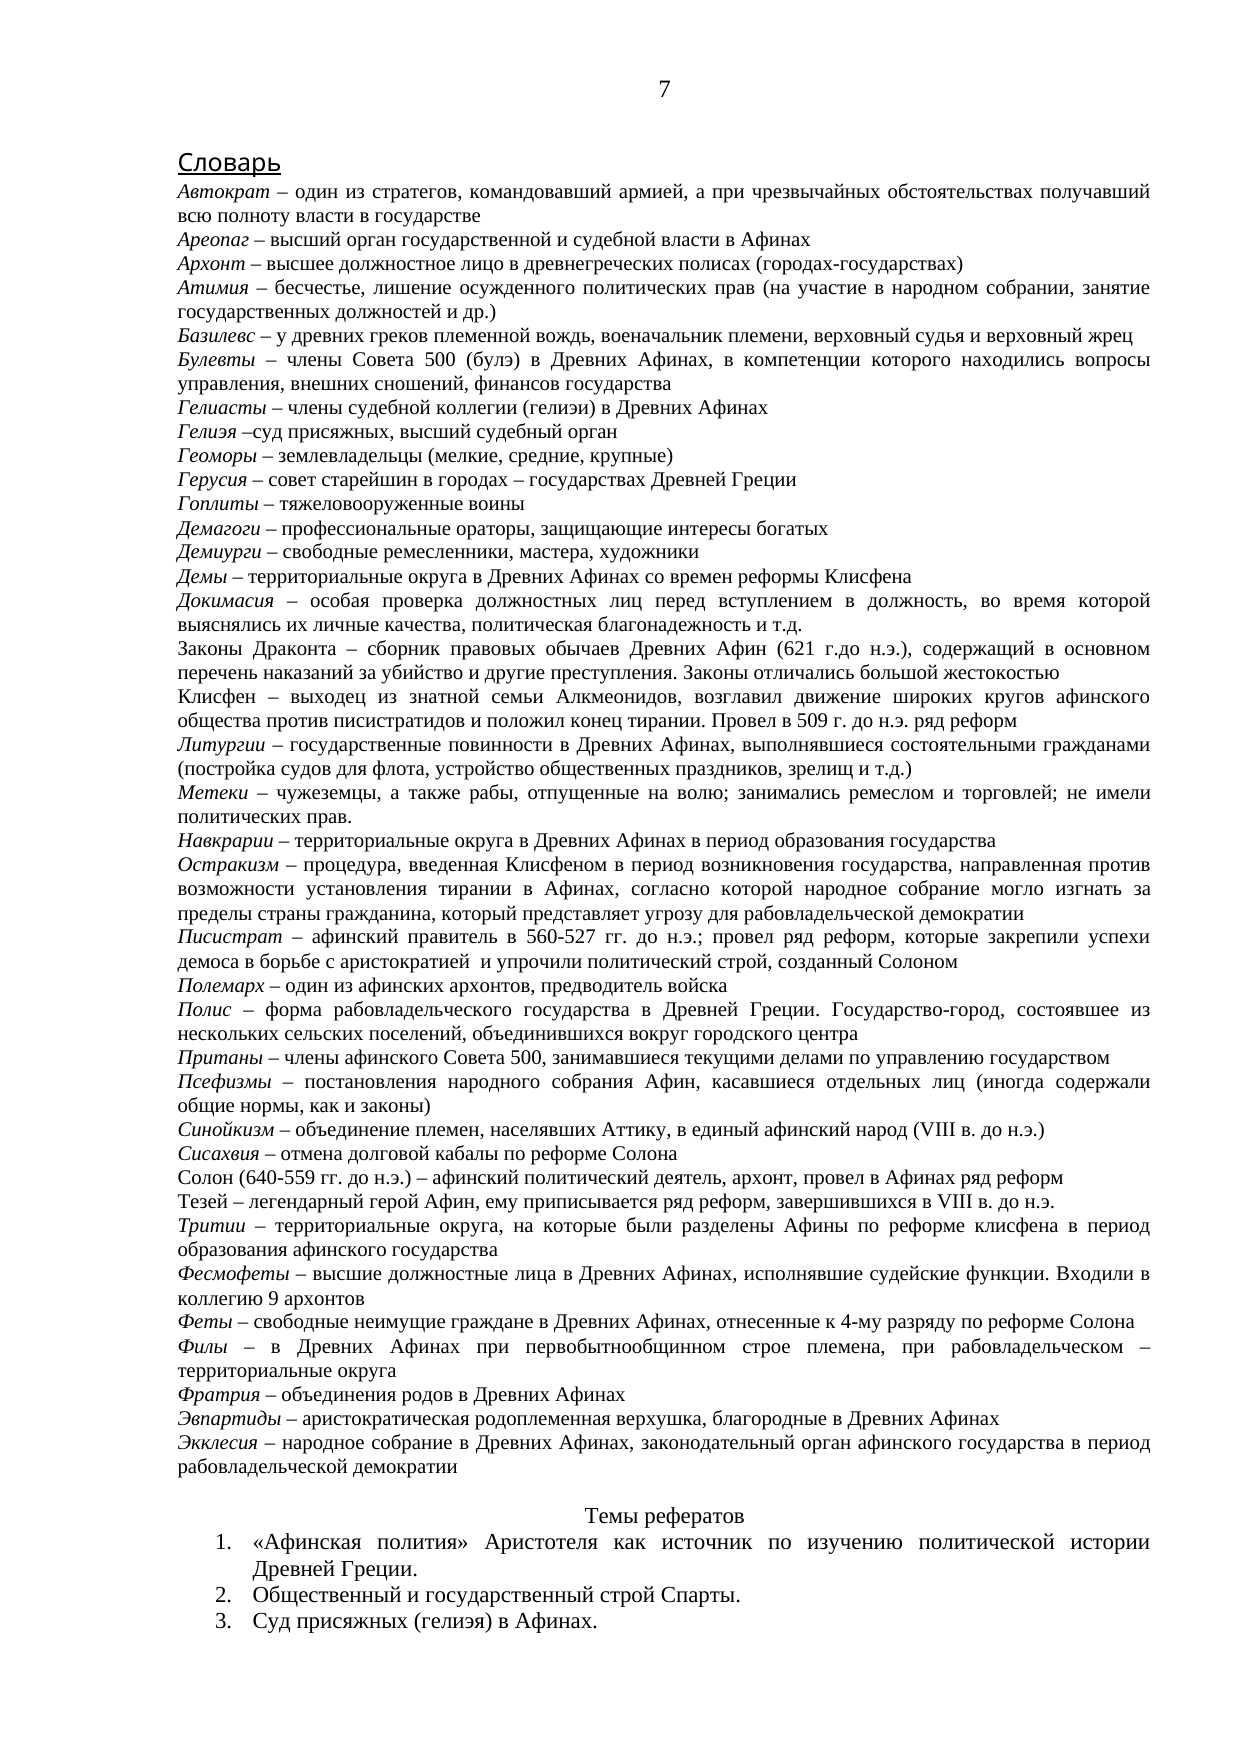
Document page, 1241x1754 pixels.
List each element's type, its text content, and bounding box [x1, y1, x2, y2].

list «Афинская полития» Аристотеля как источник по изучению политической истории Древней Греции. [215, 1528, 1152, 1581]
text Фесмофеты – высшие должностные лица в Древних Афинах, исполнявшие судейские функции. Входили в коллегию 9 архонтов [177, 1261, 1152, 1309]
list Общественный и государственный строй Спарты. [215, 1581, 1152, 1607]
text Навкрарии – территориальные округа в Древних Афинах в период образования государства [177, 828, 1152, 852]
text Сисахвия – отмена долговой кабалы по реформе Солона [177, 1141, 1152, 1165]
text Демагоги – профессиональные ораторы, защищающие интересы богатых [177, 515, 1152, 539]
text Архонт – высшее должностное лицо в древнегреческих полисах (городах-государствах) [177, 251, 1152, 275]
text Базилевс – у древних греков племенной вождь, военачальник племени, верховный судья и верховный жрец [177, 323, 1152, 347]
text Эвпартиды – аристократическая родоплеменная верхушка, благородные в Древних Афинах [177, 1406, 1152, 1430]
text Демиурги – свободные ремесленники, мастера, художники [177, 539, 1152, 563]
text Темы рефератов [177, 1502, 1152, 1528]
text Геоморы – землевладельцы (мелкие, средние, крупные) [177, 443, 1152, 467]
text Экклесия – народное собрание в Древних Афинах, законодательный орган афинского государства в период рабовладельческой демократии [177, 1430, 1152, 1478]
text Гоплиты – тяжеловооруженные воины [177, 491, 1152, 515]
text Законы Драконта – сборник правовых обычаев Древних Афин (621 г.до н.э.), содержащий в основном перечень наказаний за убийство и другие преступления. Законы отличались большой жестокостью [177, 636, 1152, 684]
text Ареопаг – высший орган государственной и судебной власти в Афинах [177, 227, 1152, 251]
text Докимасия – особая проверка должностных лиц перед вступлением в должность, во время которой выяснялись их личные качества, политическая благонадежность и т.д. [177, 588, 1152, 636]
text Солон (640-559 гг. до н.э.) – афинский политический деятель, архонт, провел в Афинах ряд реформ [177, 1165, 1152, 1189]
text Демы – территориальные округа в Древних Афинах со времен реформы Клисфена [177, 563, 1152, 588]
text Гелиэя –суд присяжных, высший судебный орган [177, 419, 1152, 443]
text Синойкизм – объединение племен, населявших Аттику, в единый афинский народ (VIII в. до н.э.) [177, 1117, 1152, 1141]
text Булевты – члены Совета 500 (булэ) в Древних Афинах, в компетенции которого находились вопросы управления, внешних сношений, финансов государства [177, 347, 1152, 395]
text Литургии – государственные повинности в Древних Афинах, выполнявшиеся состоятельными гражданами (постройка судов для флота, устройство общественных праздников, зрелищ и т.д.) [177, 732, 1152, 780]
list Суд присяжных (гелиэя) в Афинах. [215, 1607, 1152, 1634]
text Словарь [177, 144, 1152, 178]
text Писистрат – афинский правитель в 560-527 гг. до н.э.; провел ряд реформ, которые закрепили успехи демоса в борьбе с аристократией и упрочили политический строй, созданный Солоном [177, 924, 1152, 973]
text Полис – форма рабовладельческого государства в Древней Греции. Государство-город, состоявшее из нескольких сельских поселений, объединившихся вокруг городского центра [177, 997, 1152, 1045]
text Остракизм – процедура, введенная Клисфеном в период возникновения государства, направленная против возможности установления тирании в Афинах, согласно которой народное собрание могло изгнать за пределы страны гражданина, который представляет угрозу для рабовладельческой демократии [177, 852, 1152, 924]
text Метеки – чужеземцы, а также рабы, отпущенные на волю; занимались ремеслом и торговлей; не имели политических прав. [177, 780, 1152, 828]
text Герусия – совет старейшин в городах – государствах Древней Греции [177, 467, 1152, 491]
text Тритии – территориальные округа, на которые были разделены Афины по реформе клисфена в период образования афинского государства [177, 1213, 1152, 1261]
text Гелиасты – члены судебной коллегии (гелиэи) в Древних Афинах [177, 395, 1152, 419]
text Пританы – члены афинского Совета 500, занимавшиеся текущими делами по управлению государством [177, 1045, 1152, 1069]
text Филы – в Древних Афинах при первобытнообщинном строе племена, при рабовладельческом – территориальные округа [177, 1333, 1152, 1382]
text Клисфен – выходец из знатной семьи Алкмеонидов, возглавил движение широких кругов афинского общества против писистратидов и положил конец тирании. Провел в 509 г. до н.э. ряд реформ [177, 684, 1152, 732]
text Тезей – легендарный герой Афин, ему приписывается ряд реформ, завершившихся в VIII в. до н.э. [177, 1189, 1152, 1213]
text Фратрия – объединения родов в Древних Афинах [177, 1382, 1152, 1406]
text Полемарх – один из афинских архонтов, предводитель войска [177, 973, 1152, 997]
text Атимия – бесчестье, лишение осужденного политических прав (на участие в народном собрании, занятие государственных должностей и др.) [177, 275, 1152, 323]
text Псефизмы – постановления народного собрания Афин, касавшиеся отдельных лиц (иногда содержали общие нормы, как и законы) [177, 1069, 1152, 1117]
text Автократ – один из стратегов, командовавший армией, а при чрезвычайных обстоятельствах получавший всю полноту власти в государстве [177, 178, 1152, 227]
text Феты – свободные неимущие граждане в Древних Афинах, отнесенные к 4-му разряду по реформе Солона [177, 1309, 1152, 1333]
